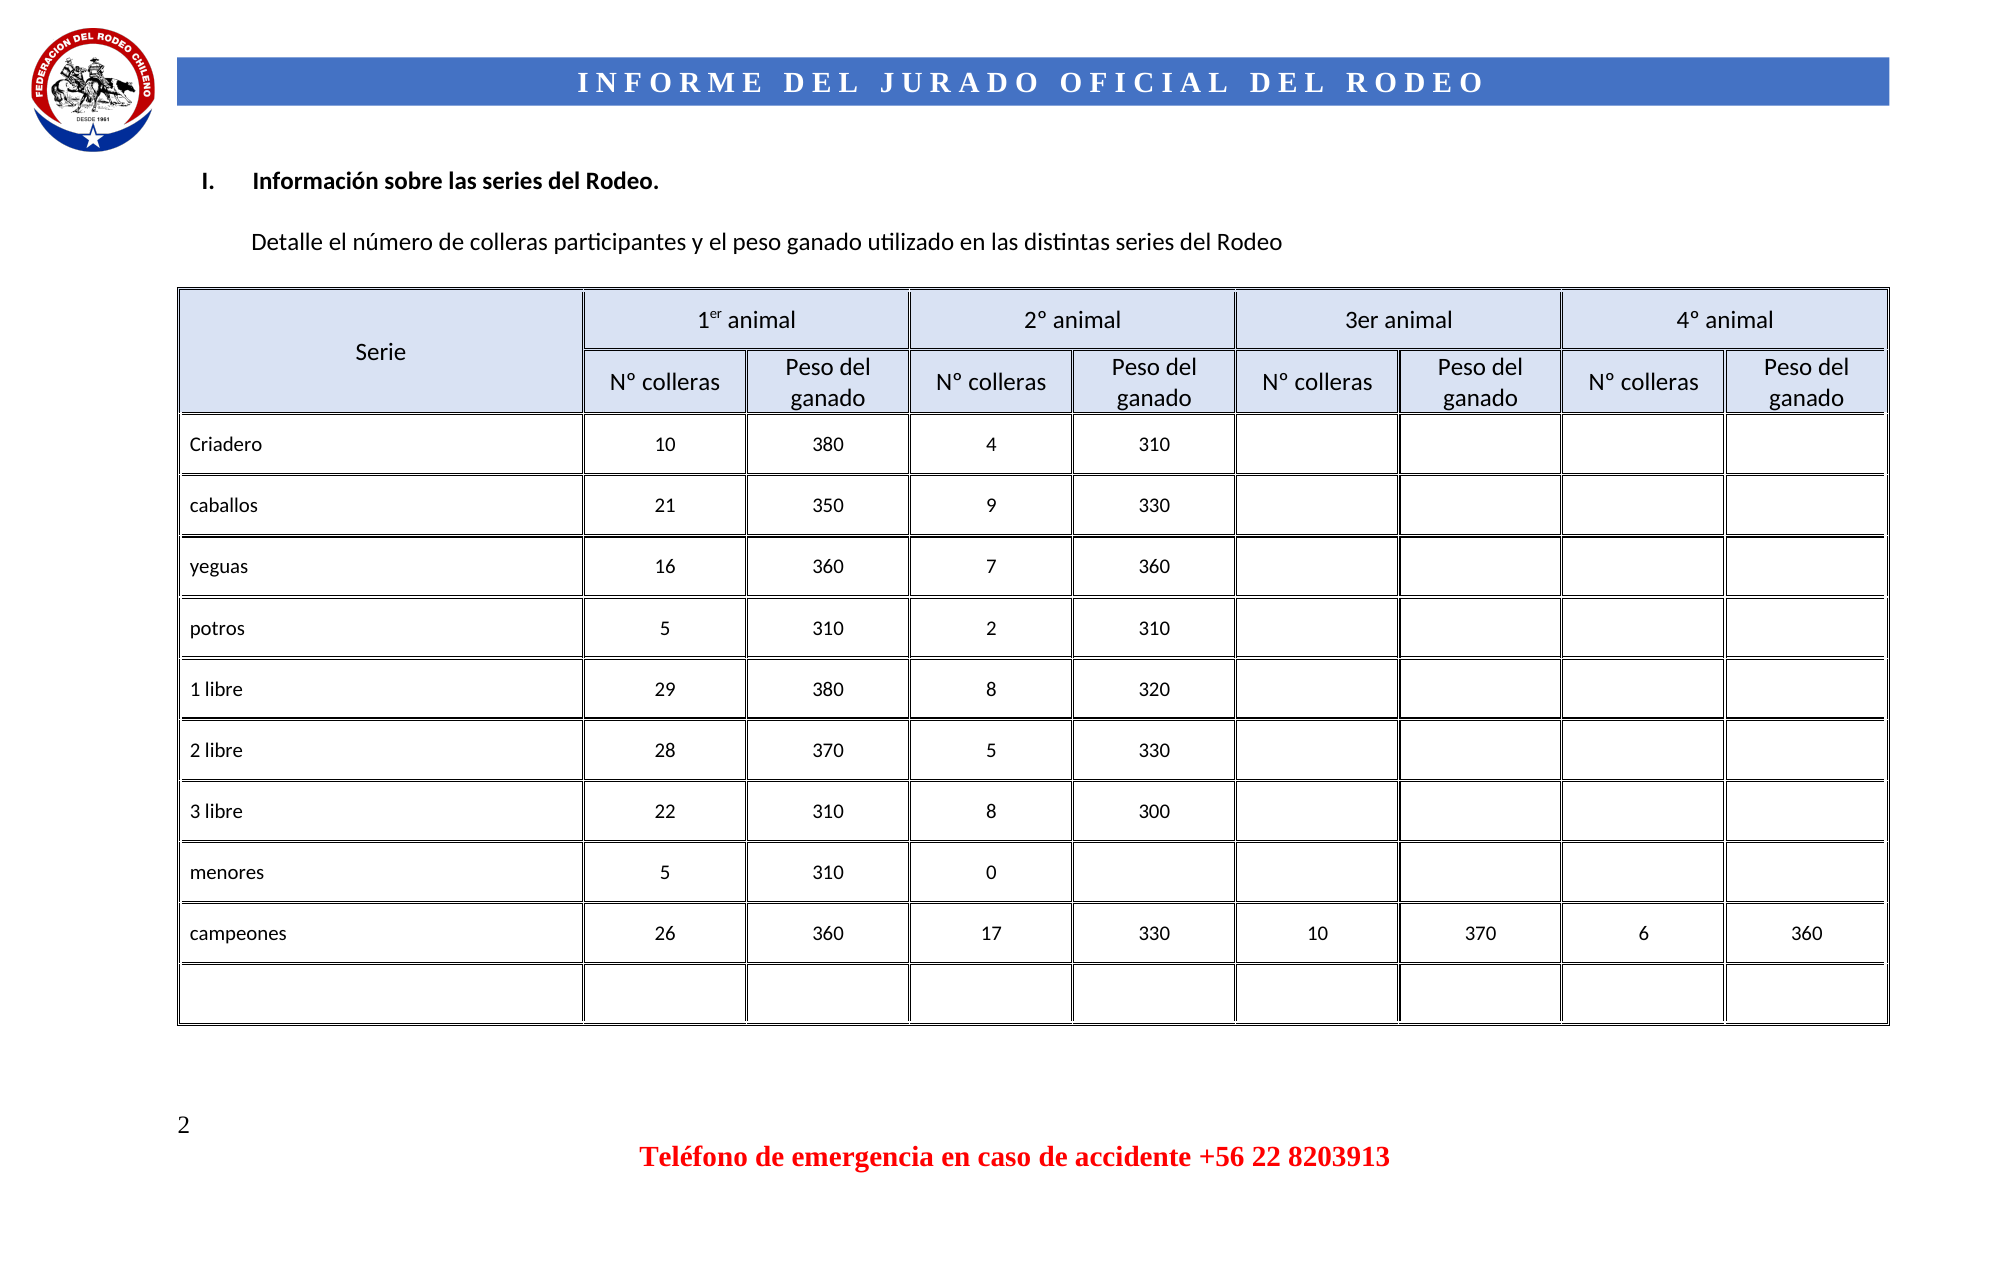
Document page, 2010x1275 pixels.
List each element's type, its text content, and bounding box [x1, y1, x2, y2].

table_cell 7 [911, 538, 1071, 595]
table_cell [1563, 660, 1723, 717]
table_cell 0 [911, 843, 1071, 901]
table_cell [1563, 843, 1723, 901]
table_cell [180, 962, 583, 1023]
table_cell caballos [178, 473, 583, 534]
table_cell 2 [911, 599, 1071, 656]
table_cell [1237, 843, 1397, 901]
table_cell [1563, 415, 1723, 473]
table_cell 28 [585, 721, 745, 778]
table_cell [1725, 962, 1887, 1023]
table_cell 2 libre [180, 717, 582, 778]
table_cell [1727, 779, 1887, 839]
table_cell 22 [585, 782, 745, 839]
table_cell [1237, 599, 1397, 656]
table_cell 320 [1074, 660, 1234, 717]
table_cell 6 [1563, 904, 1723, 962]
table_cell [1725, 473, 1888, 534]
table_cell [1237, 538, 1397, 595]
table_cell 330 [1074, 721, 1234, 778]
table_cell [1725, 534, 1888, 595]
table_cell 10 [585, 415, 745, 473]
table_cell 5 [585, 843, 745, 901]
table_cell [1074, 843, 1234, 901]
table_cell [1237, 476, 1397, 534]
table_cell [1563, 476, 1723, 534]
table_cell [1401, 599, 1560, 656]
table_cell 5 [585, 599, 745, 656]
table_cell 17 [911, 904, 1071, 962]
table_cell [1401, 660, 1560, 717]
table_cell 8 [911, 782, 1071, 839]
table_cell [1401, 415, 1560, 473]
table_cell [1562, 962, 1725, 1023]
table_cell Nº colleras [911, 351, 1071, 412]
table_cell [583, 965, 746, 1023]
table_cell 360 [1727, 901, 1887, 962]
table_cell [1563, 599, 1723, 656]
table_cell [1563, 721, 1723, 778]
table_cell [1563, 782, 1723, 839]
table_cell 310 [1074, 599, 1234, 656]
table_cell [1236, 962, 1399, 1023]
table_cell Peso del ganado [748, 351, 908, 412]
list Información sobre las series del Rodeo. [215, 165, 1890, 196]
table_cell 10 [1237, 904, 1397, 962]
table_cell [1237, 660, 1397, 717]
table_cell [1725, 412, 1888, 473]
table_cell [1237, 415, 1397, 473]
table_header 2º animal [910, 288, 1236, 348]
table_cell 310 [748, 782, 908, 839]
table_cell menores [180, 840, 582, 901]
table_cell [1401, 782, 1560, 839]
table_cell [1725, 595, 1888, 656]
table_cell [1237, 782, 1397, 839]
table_cell 310 [1074, 415, 1234, 473]
table_cell [1401, 538, 1560, 595]
table_cell 350 [748, 476, 908, 534]
table_header 3er animal [1236, 288, 1562, 348]
table_cell Peso del ganado [1725, 348, 1888, 412]
table_cell Nº colleras [585, 351, 745, 412]
table_cell potros [178, 595, 583, 656]
table_cell [910, 962, 1073, 1023]
table_cell 380 [748, 415, 908, 473]
table_cell [1727, 840, 1887, 901]
table_header Serie [180, 290, 583, 412]
table_cell campeones [180, 901, 582, 962]
table_cell Criadero [178, 412, 583, 473]
table_cell [1727, 656, 1887, 717]
table_cell 330 [1074, 476, 1234, 534]
table_cell [1401, 476, 1560, 534]
table_cell Nº colleras [1563, 351, 1723, 412]
table_cell 1 libre [180, 656, 582, 717]
table_cell 8 [911, 660, 1071, 717]
table_header 1er animal [583, 290, 909, 348]
table_cell 300 [1074, 782, 1234, 839]
table_cell 370 [1401, 904, 1560, 962]
table_cell 330 [1074, 904, 1234, 962]
table_cell 380 [748, 660, 908, 717]
table_cell [746, 965, 909, 1023]
table_cell Peso del ganado [1401, 351, 1560, 412]
table_cell [1401, 721, 1560, 778]
table_cell 9 [911, 476, 1071, 534]
table_cell Nº colleras [1237, 351, 1397, 412]
table_cell 4 [911, 415, 1071, 473]
table_header 4º animal [1562, 290, 1887, 348]
table_cell 21 [585, 476, 745, 534]
table_cell 29 [585, 660, 745, 717]
table_cell 3 libre [180, 779, 582, 839]
table_cell [1727, 717, 1887, 778]
table_cell [1237, 721, 1397, 778]
table_cell [1073, 962, 1236, 1023]
table_cell 310 [748, 599, 908, 656]
table_cell [1563, 538, 1723, 595]
picture [31, 28, 155, 152]
table_cell 360 [748, 538, 908, 595]
table_cell 5 [911, 721, 1071, 778]
table_cell [1399, 962, 1562, 1023]
table_cell yeguas [178, 534, 583, 595]
table_cell [1401, 843, 1560, 901]
table_cell 310 [748, 843, 908, 901]
table_cell 360 [1074, 538, 1234, 595]
table_cell 26 [585, 904, 745, 962]
text Detalle el número de colleras participantes y el peso ganado utilizado en las distintas series del Rodeo [177, 226, 1890, 257]
table_cell Peso del ganado [1074, 351, 1234, 412]
table_cell 360 [748, 904, 908, 962]
table_cell 16 [585, 538, 745, 595]
table_cell 370 [748, 721, 908, 778]
